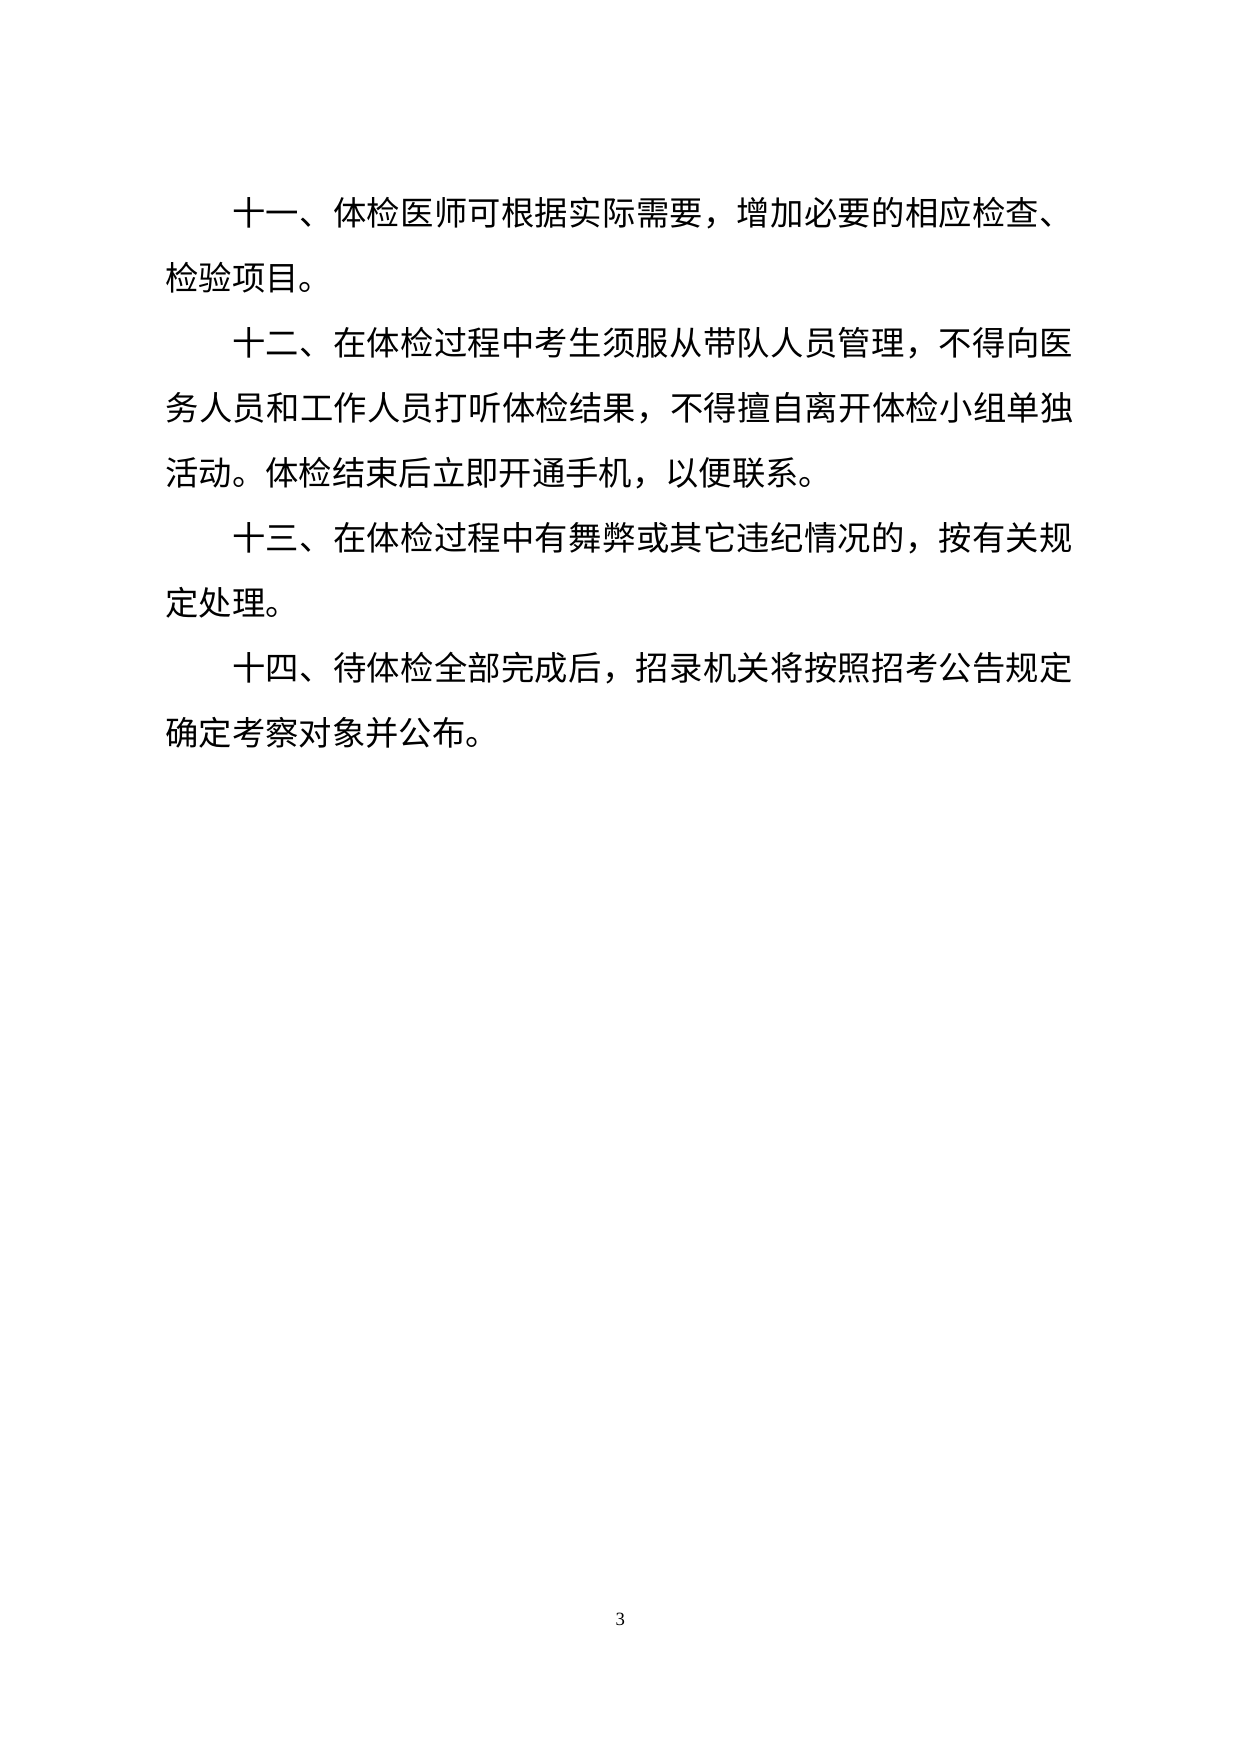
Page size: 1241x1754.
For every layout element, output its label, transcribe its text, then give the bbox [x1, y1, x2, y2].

text 十二、在体检过程中考生须服从带队人员管理，不得向医务人员和工作人员打听体检结果，不得擅自离开体检小组单独活动。体检结束后立即开通手机，以便联系。 [165, 308, 1075, 503]
text 十三、在体检过程中有舞弊或其它违纪情况的，按有关规定处理。 [165, 503, 1075, 633]
text 十四、待体检全部完成后，招录机关将按照招考公告规定，确定考察对象并公布。 [165, 633, 1075, 763]
text 十一、体检医师可根据实际需要，增加必要的相应检查、检验项目。 [165, 178, 1075, 308]
